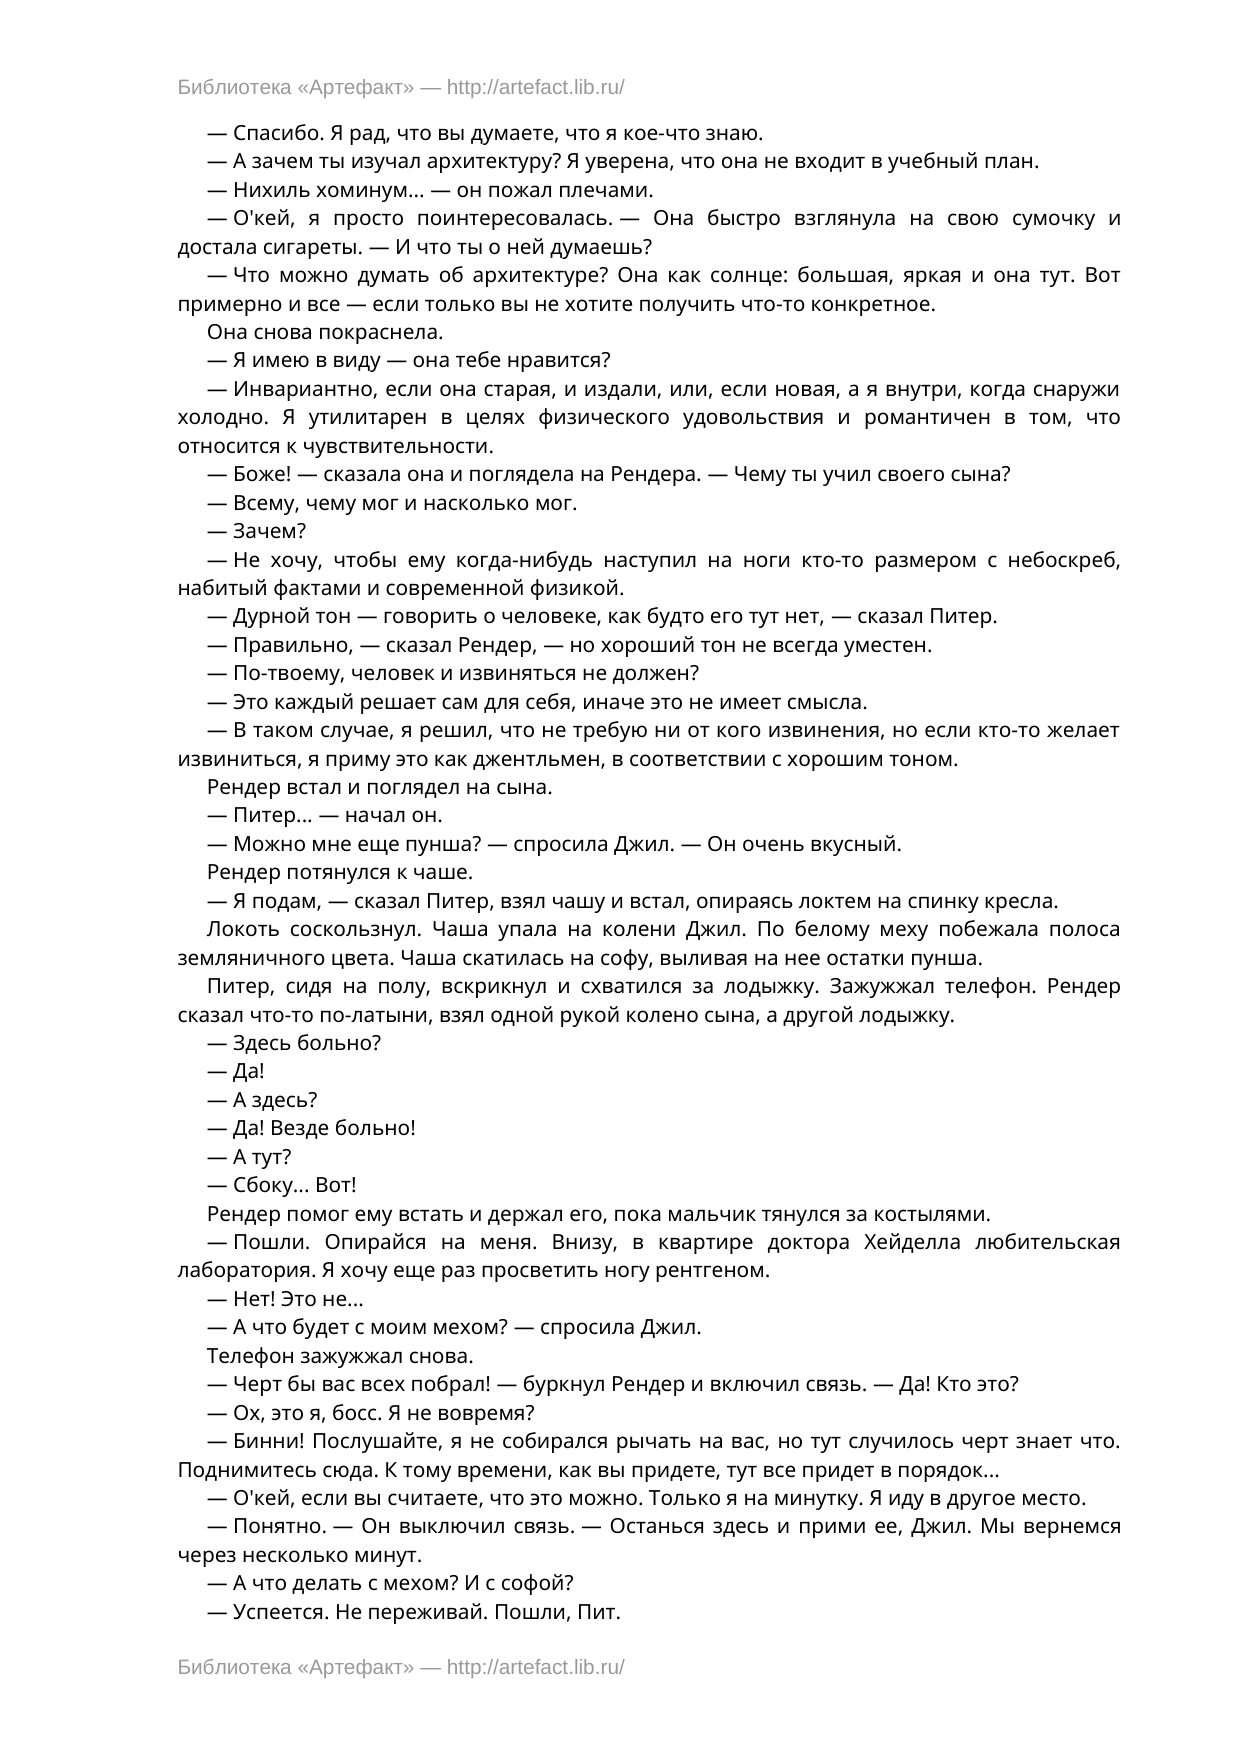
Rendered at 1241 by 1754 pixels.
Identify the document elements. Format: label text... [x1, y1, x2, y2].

text — Нет! Это не... [177, 1284, 1122, 1312]
text — А тут? [177, 1142, 1122, 1170]
text — А зачем ты изучал архитектуру? Я уверена, что она не входит в учебный план. [177, 147, 1122, 175]
text — Сбоку... Вот! [177, 1170, 1122, 1199]
text — Я имею в виду — она тебе нравится? [177, 346, 1122, 374]
text — Дурной тон — говорить о человеке, как будто его тут нет, — сказал Питер. [177, 602, 1122, 630]
text — Зачем? [177, 516, 1122, 545]
text Рендер встал и поглядел на сына. [177, 772, 1122, 801]
text — Пошли. Опирайся на меня. Внизу, в квартире доктора Хейделла любительская лаборатория. Я хочу еще раз просветить ногу рентгеном. [177, 1227, 1122, 1284]
text — Спасибо. Я рад, что вы думаете, что я кое-что знаю. [177, 118, 1122, 147]
text — А что делать с мехом? И с софой? [177, 1568, 1122, 1597]
text — Да! Везде больно! [177, 1113, 1122, 1142]
text — Бинни! Послушайте, я не собирался рычать на вас, но тут случилось черт знает что. Поднимитесь сюда. К тому времени, как вы придете, тут все придет в порядок... [177, 1426, 1122, 1483]
text Телефон зажужжал снова. [177, 1341, 1122, 1369]
text — Ох, это я, босс. Я не вовремя? [177, 1398, 1122, 1426]
text — Что можно думать об архитектуре? Она как солнце: большая, яркая и она тут. Вот примерно и все — если только вы не хотите получить что-то конкретное. [177, 260, 1122, 317]
text — Всему, чему мог и насколько мог. [177, 488, 1122, 516]
text — О'кей, если вы считаете, что это можно. Только я на минутку. Я иду в другое место. [177, 1483, 1122, 1512]
text — Успеется. Не переживай. Пошли, Пит. [177, 1597, 1122, 1625]
text Рендер помог ему встать и держал его, пока мальчик тянулся за костылями. [177, 1199, 1122, 1227]
text — В таком случае, я решил, что не требую ни от кого извинения, но если кто-то желает извиниться, я приму это как джентльмен, в соответствии с хорошим тоном. [177, 715, 1122, 772]
text — Не хочу, чтобы ему когда-нибудь наступил на ноги кто-то размером с небоскреб, набитый фактами и современной физикой. [177, 545, 1122, 602]
text Питер, сидя на полу, вскрикнул и схватился за лодыжку. Зажужжал телефон. Рендер сказал что-то по-латыни, взял одной рукой колено сына, а другой лодыжку. [177, 971, 1122, 1028]
text — Я подам, — сказал Питер, взял чашу и встал, опираясь локтем на спинку кресла. [177, 886, 1122, 914]
text — Питер... — начал он. [177, 801, 1122, 829]
text — О'кей, я просто поинтересовалась. — Она быстро взглянула на свою сумочку и достала сигареты. — И что ты о ней думаешь? [177, 203, 1122, 260]
text — А здесь? [177, 1085, 1122, 1113]
text — Это каждый решает сам для себя, иначе это не имеет смысла. [177, 687, 1122, 715]
text — По-твоему, человек и извиняться не должен? [177, 658, 1122, 687]
text Локоть соскользнул. Чаша упала на колени Джил. По белому меху побежала полоса земляничного цвета. Чаша скатилась на софу, выливая на нее остатки пунша. [177, 914, 1122, 971]
text — Нихиль хоминум... — он пожал плечами. [177, 175, 1122, 203]
text Она снова покраснела. [177, 317, 1122, 346]
text — Да! [177, 1057, 1122, 1085]
text — А что будет с моим мехом? — спросила Джил. [177, 1312, 1122, 1341]
text Рендер потянулся к чаше. [177, 857, 1122, 886]
text — Боже! — сказала она и поглядела на Рендера. — Чему ты учил своего сына? [177, 459, 1122, 488]
text — Понятно. — Он выключил связь. — Останься здесь и прими ее, Джил. Мы вернемся через несколько минут. [177, 1512, 1122, 1568]
text — Правильно, — сказал Рендер, — но хороший тон не всегда уместен. [177, 630, 1122, 658]
text — Черт бы вас всех побрал! — буркнул Рендер и включил связь. — Да! Кто это? [177, 1369, 1122, 1398]
text — Инвариантно, если она старая, и издали, или, если новая, а я внутри, когда снаружи холодно. Я утилитарен в целях физического удовольствия и романтичен в том, что относится к чувствительности. [177, 374, 1122, 459]
text — Можно мне еще пунша? — спросила Джил. — Он очень вкусный. [177, 829, 1122, 857]
text — Здесь больно? [177, 1028, 1122, 1057]
